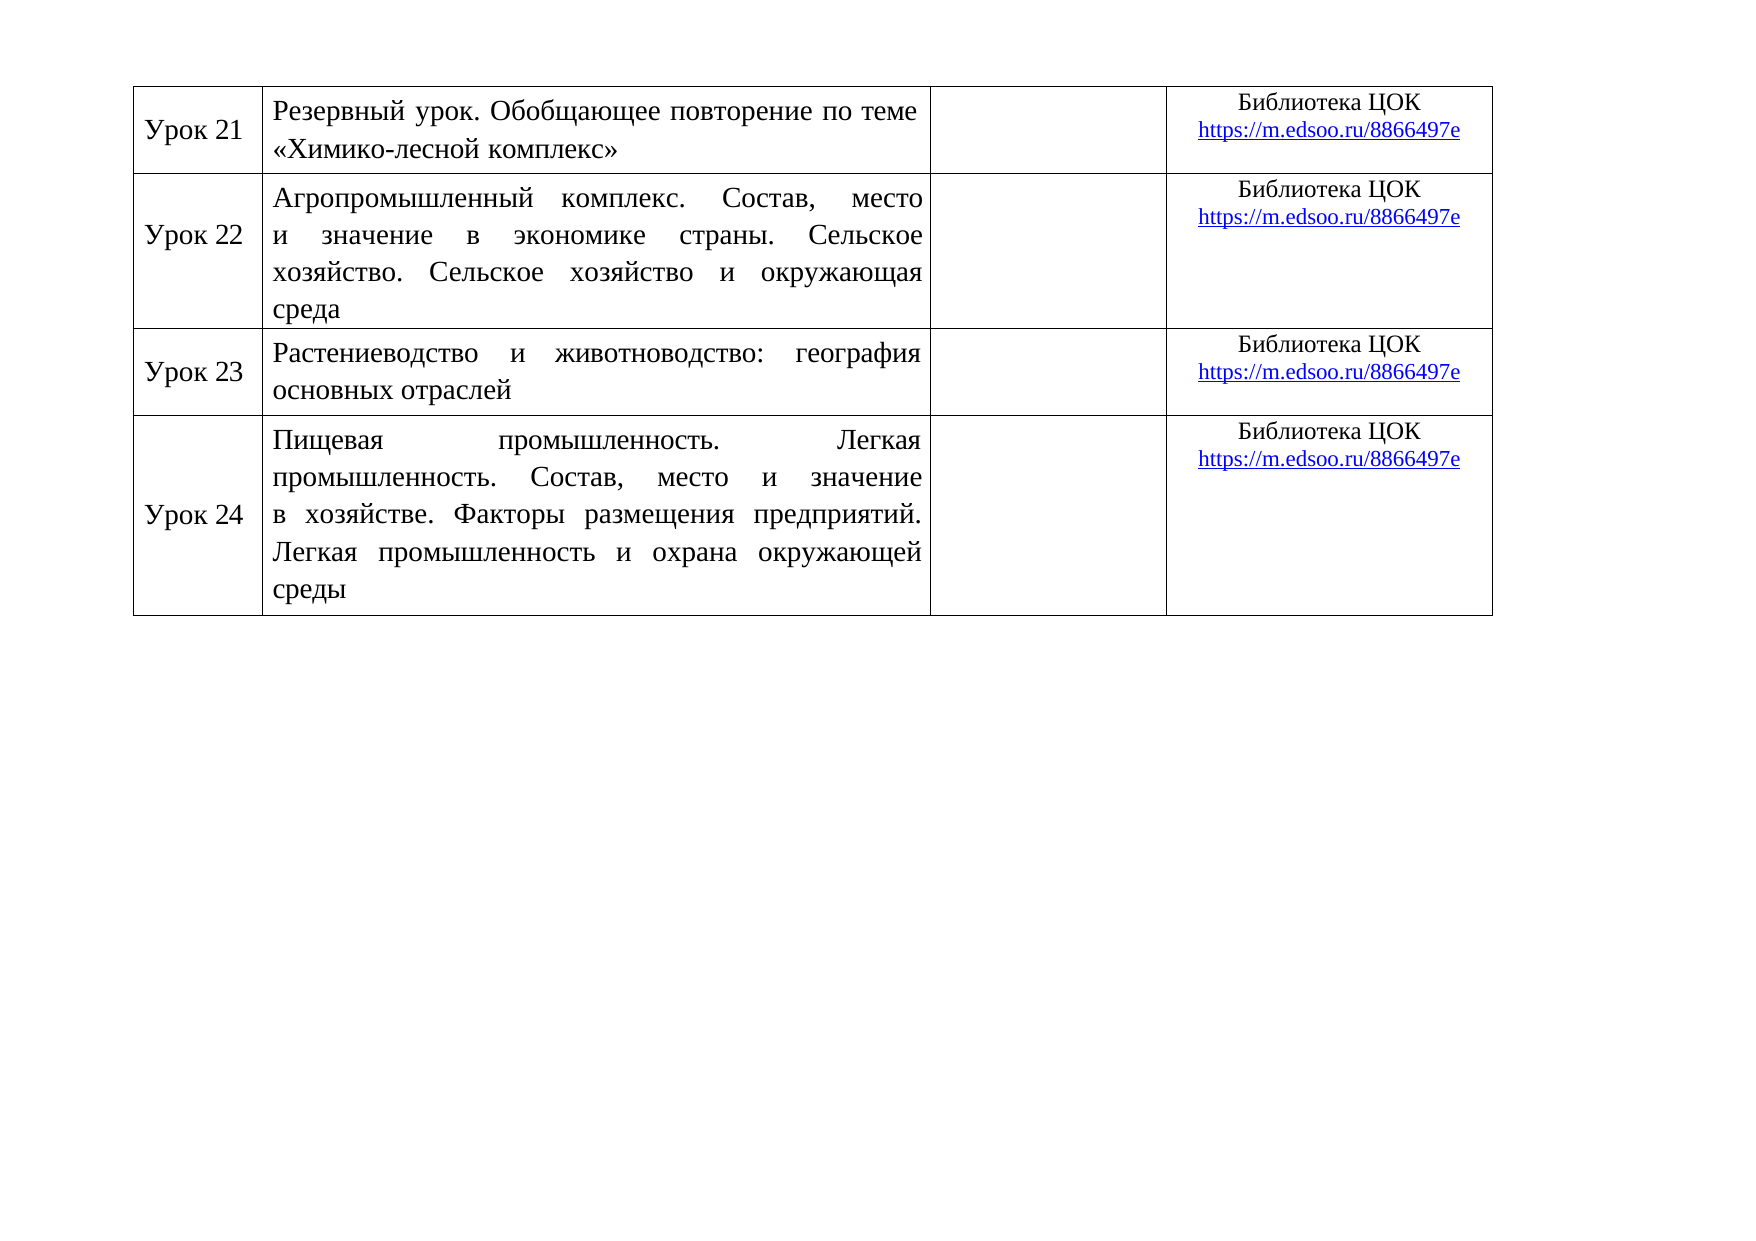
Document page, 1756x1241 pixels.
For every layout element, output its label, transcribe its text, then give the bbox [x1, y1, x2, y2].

table_cell Пищевая промышленность. Легкая промышленность. Состав, место и значение в хозяйстве. Факторы размещения предприятий. Легкая промышленность и охрана окружающей среды [263, 416, 930, 615]
table_cell [931, 174, 1166, 328]
table_cell Библиотека ЦОК https://m.edsoo.ru/8866497e [1167, 416, 1492, 615]
table_cell [931, 416, 1166, 615]
table_cell [931, 87, 1166, 173]
table_cell Библиотека ЦОК https://m.edsoo.ru/8866497e [1167, 329, 1492, 415]
table_cell Урок 21 [134, 87, 262, 173]
table_cell Урок 23 [134, 329, 262, 415]
table_cell Урок 22 [134, 174, 262, 328]
table_cell Агропромышленный комплекс. Состав, место и значение в экономике страны. Сельское хозяйство. Сельское хозяйство и окружающая среда [263, 174, 930, 328]
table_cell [1167, 87, 1492, 173]
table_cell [1167, 174, 1492, 328]
table_cell Резервный урок. Обобщающее повторение по теме «Химико-лесной комплекс» [263, 87, 930, 173]
table_cell Растениеводство и животноводство: география основных отраслей [263, 329, 930, 415]
table_cell Урок 24 [134, 416, 262, 615]
table_cell [931, 329, 1166, 415]
